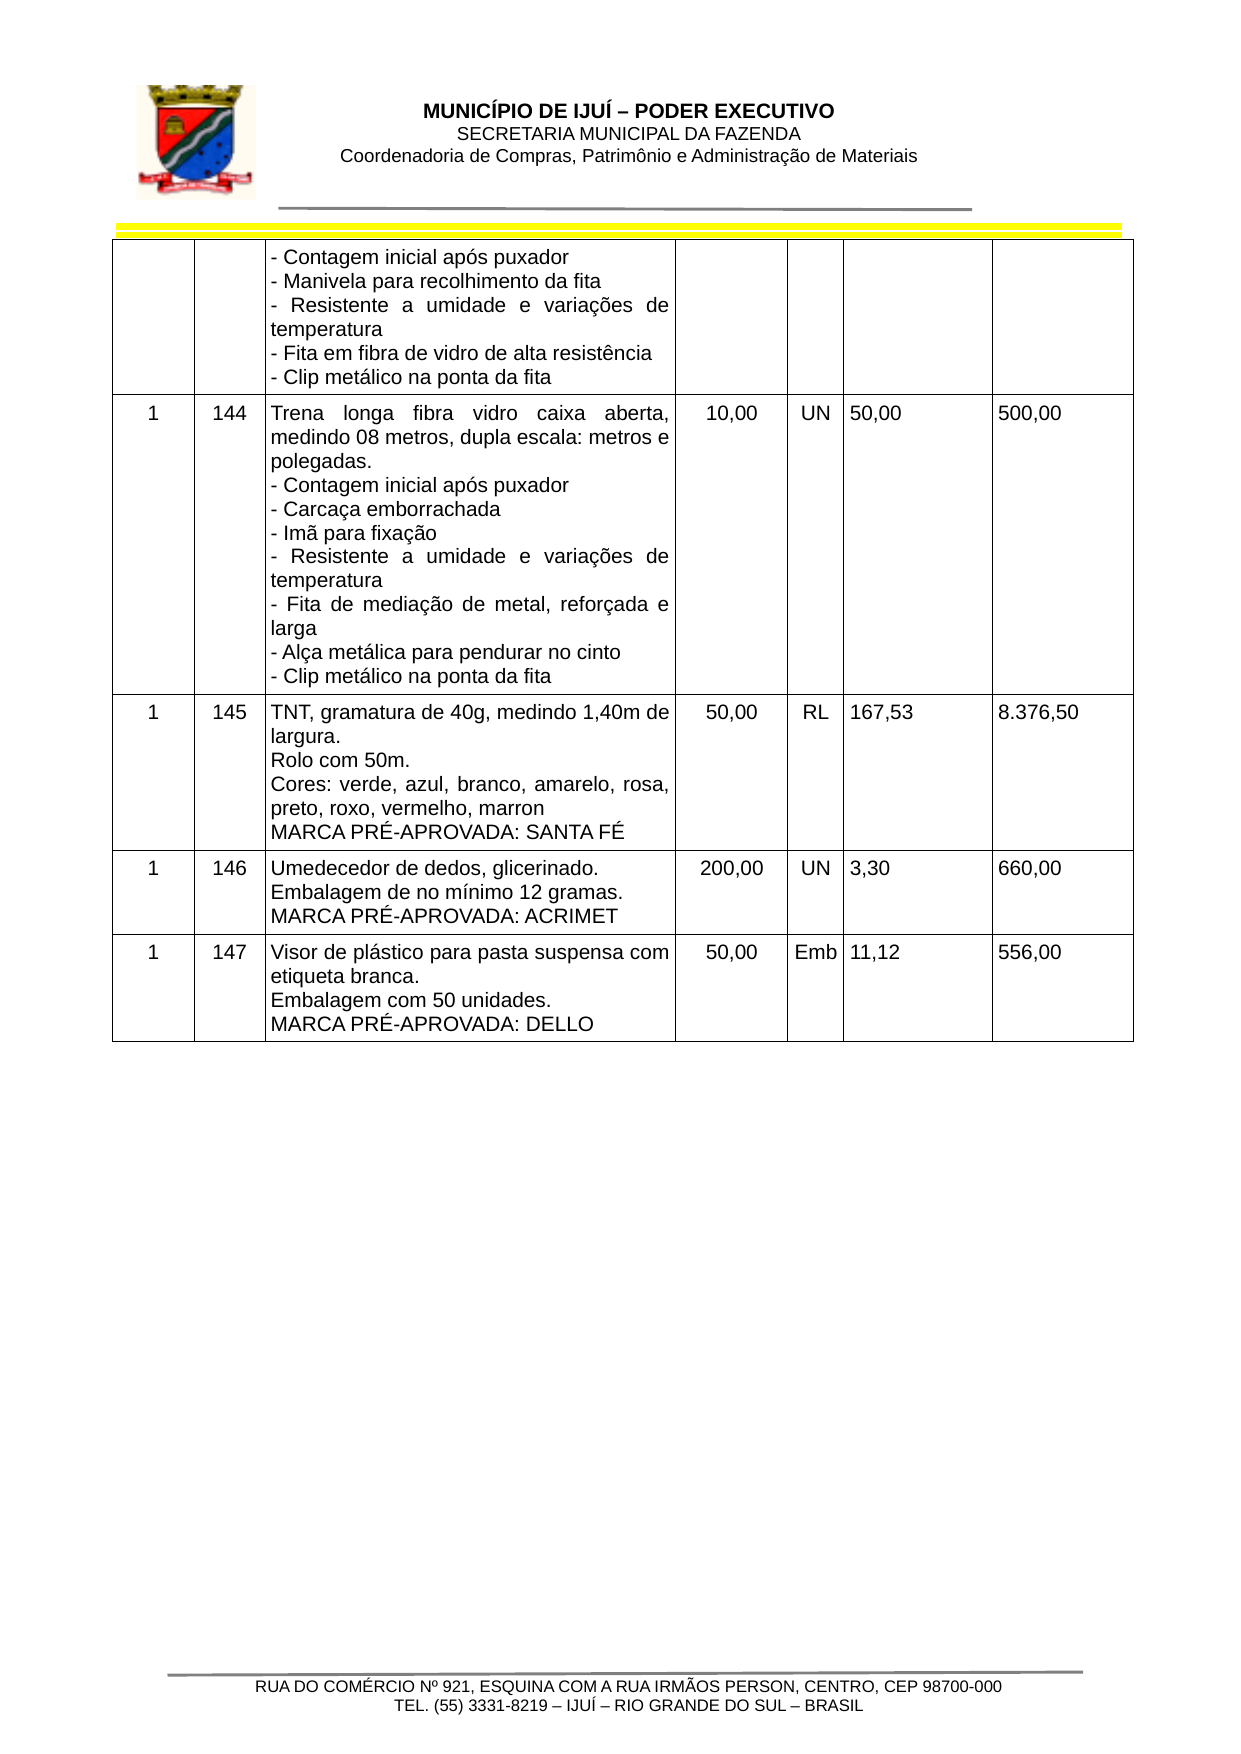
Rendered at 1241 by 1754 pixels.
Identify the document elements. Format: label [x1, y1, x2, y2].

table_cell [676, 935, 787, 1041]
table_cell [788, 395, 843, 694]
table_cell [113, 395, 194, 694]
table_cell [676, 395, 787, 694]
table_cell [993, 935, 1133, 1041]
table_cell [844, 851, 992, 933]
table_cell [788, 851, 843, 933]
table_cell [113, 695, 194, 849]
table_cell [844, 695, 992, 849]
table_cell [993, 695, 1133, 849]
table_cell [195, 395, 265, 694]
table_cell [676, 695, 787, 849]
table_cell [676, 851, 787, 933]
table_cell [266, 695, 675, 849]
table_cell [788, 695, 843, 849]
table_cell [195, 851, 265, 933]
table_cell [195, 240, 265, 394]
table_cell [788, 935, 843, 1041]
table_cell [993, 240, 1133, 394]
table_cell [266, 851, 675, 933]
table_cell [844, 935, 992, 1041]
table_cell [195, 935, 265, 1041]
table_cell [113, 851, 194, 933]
picture [135, 85, 256, 202]
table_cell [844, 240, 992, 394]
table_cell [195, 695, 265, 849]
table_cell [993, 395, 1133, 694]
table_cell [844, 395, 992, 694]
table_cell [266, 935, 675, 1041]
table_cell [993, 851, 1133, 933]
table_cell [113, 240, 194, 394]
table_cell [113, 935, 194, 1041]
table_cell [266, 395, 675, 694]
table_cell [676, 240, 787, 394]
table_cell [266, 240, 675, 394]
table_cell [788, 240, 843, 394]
